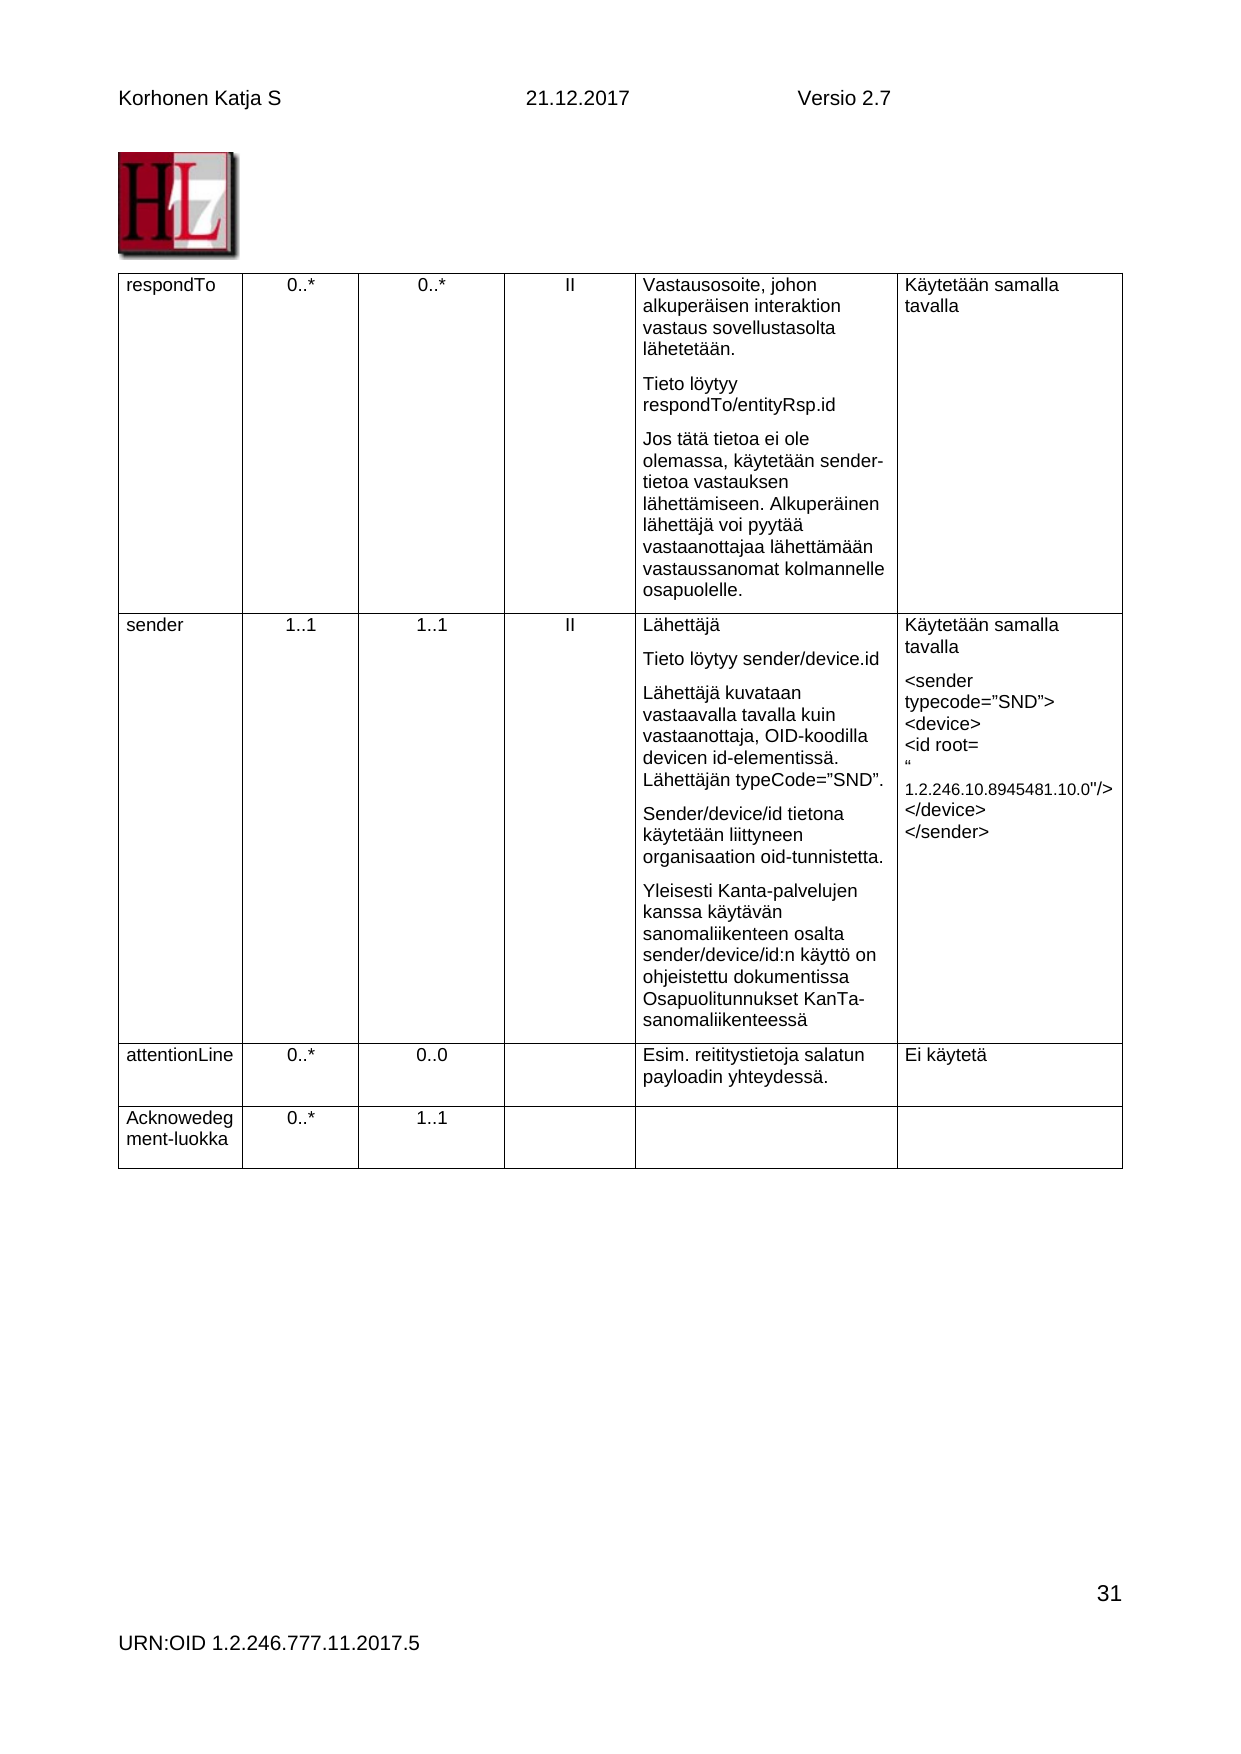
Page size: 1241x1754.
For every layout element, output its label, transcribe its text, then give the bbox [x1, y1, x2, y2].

table_cell 0..* [243, 1044, 358, 1106]
table_cell Käytetään samalla tavalla [898, 274, 1122, 613]
table_cell [505, 1044, 635, 1106]
table_cell II [505, 614, 635, 1043]
table_cell Acknowedegment-luokka [119, 1107, 242, 1168]
table_cell Käytetään samalla tavalla <sender typecode=”SND”> <device> <id root= “1.2.246.10.8945481.10.0"/> </device> </sender> [898, 614, 1122, 1043]
table_cell 0..* [243, 1107, 358, 1168]
table_cell 1..1 [359, 614, 504, 1043]
table_cell sender [119, 614, 242, 1043]
table_cell Esim. reititystietoja salatun payloadin yhteydessä. [636, 1044, 897, 1106]
table_cell attentionLine [119, 1044, 242, 1106]
table_cell [636, 1107, 897, 1168]
table_cell Lähettäjä Tieto löytyy sender/device.id Lähettäjä kuvataan vastaavalla tavalla kuin vastaanottaja, OID-koodilla devicen id-elementissä. Lähettäjän typeCode=”SND”. Sender/device/id tietona käytetään liittyneen organisaation oid-tunnistetta. Yleisesti Kanta-palvelujen kanssa käytävän sanomaliikenteen osalta sender/device/id:n käyttö on ohjeistettu dokumentissa Osapuolitunnukset KanTa-sanomaliikenteessä [636, 614, 897, 1043]
table_cell 0..* [359, 274, 504, 613]
table_cell Vastausosoite, johon alkuperäisen interaktion vastaus sovellustasolta lähetetään. Tieto löytyy respondTo/entityRsp.id Jos tätä tietoa ei ole olemassa, käytetään sender-tietoa vastauksen lähettämiseen. Alkuperäinen lähettäjä voi pyytää vastaanottajaa lähettämään vastaussanomat kolmannelle osapuolelle. [636, 274, 897, 613]
table_cell II [505, 274, 635, 613]
picture [118, 152, 241, 260]
table_cell 1..1 [359, 1107, 504, 1168]
table_cell 0..* [243, 274, 358, 613]
table_cell [505, 1107, 635, 1168]
table_cell respondTo [119, 274, 242, 613]
table_cell [898, 1107, 1122, 1168]
table_cell 0..0 [359, 1044, 504, 1106]
table_cell 1..1 [243, 614, 358, 1043]
table_cell Ei käytetä [898, 1044, 1122, 1106]
